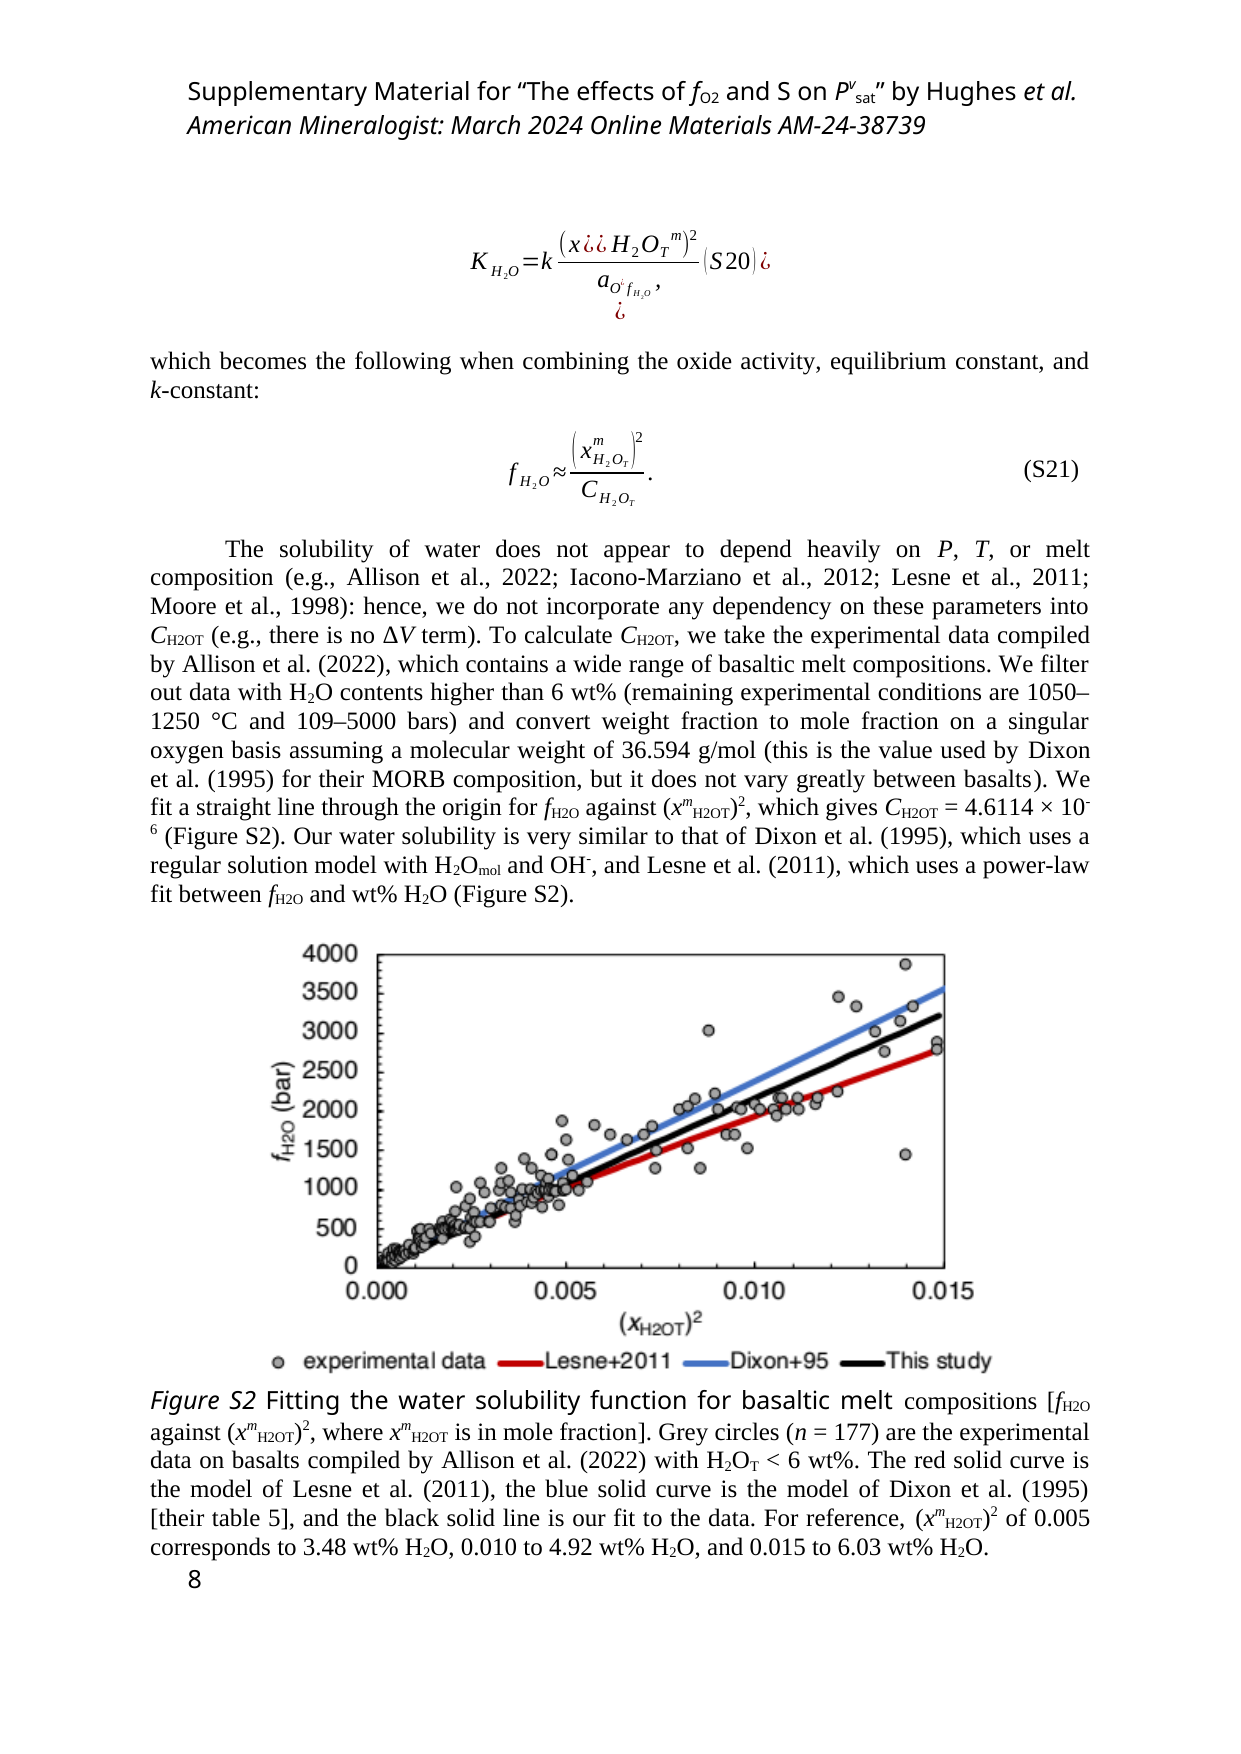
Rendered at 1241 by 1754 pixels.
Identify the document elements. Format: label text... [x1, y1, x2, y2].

text Figure S2 Fitting the water solubility function for basaltic melt compositions [fH2O against (xmH2OT)2, where xmH2OT is in mole fraction]. Grey circles (n = 177) are the experimental data on basalts compiled by Allison et al. (2022) with H2OT < 6 wt%. The red solid curve is the model of Lesne et al. (2011), the blue solid curve is the model of Dixon et al. (1995) [their table 5], and the black solid line is our fit to the data. For reference, (xmH2OT)2 of 0.005 corresponds to 3.48 wt% H2O, 0.010 to 4.92 wt% H2O, and 0.015 to 6.03 wt% H2O. [150, 1382, 1090, 1560]
text which becomes the following when combining the oxide activity, equilibrium constant, and k-constant: [150, 346, 1090, 404]
text The solubility of water does not appear to depend heavily on P, T, or melt composition (e.g., Allison et al., 2022; Iacono-Marziano et al., 2012; Lesne et al., 2011; Moore et al., 1998): hence, we do not incorporate any dependency on these parameters into CH2OT (e.g., there is no ΔV term). To calculate CH2OT, we take the experimental data compiled by Allison et al. (2022), which contains a wide range of basaltic melt compositions. We filter out data with H2O contents higher than 6 wt% (remaining experimental conditions are 1050–1250 °C and 109–5000 bars) and convert weight fraction to mole fraction on a singular oxygen basis assuming a molecular weight of 36.594 g/mol (this is the value used by Dixon et al. (1995) for their MORB composition, but it does not vary greatly between basalts). We fit a straight line through the origin for fH2O against (xmH2OT)2, which gives CH2OT = 4.6114 × 10-6 (Figure S2). Our water solubility is very similar to that of Dixon et al. (1995), which uses a regular solution model with H2Omol and OH-, and Lesne et al. (2011), which uses a power-law fit between fH2O and wt% H2O (Figure S2). [150, 534, 1090, 907]
table_header (S21) [1012, 404, 1090, 534]
table_header [150, 404, 1012, 534]
